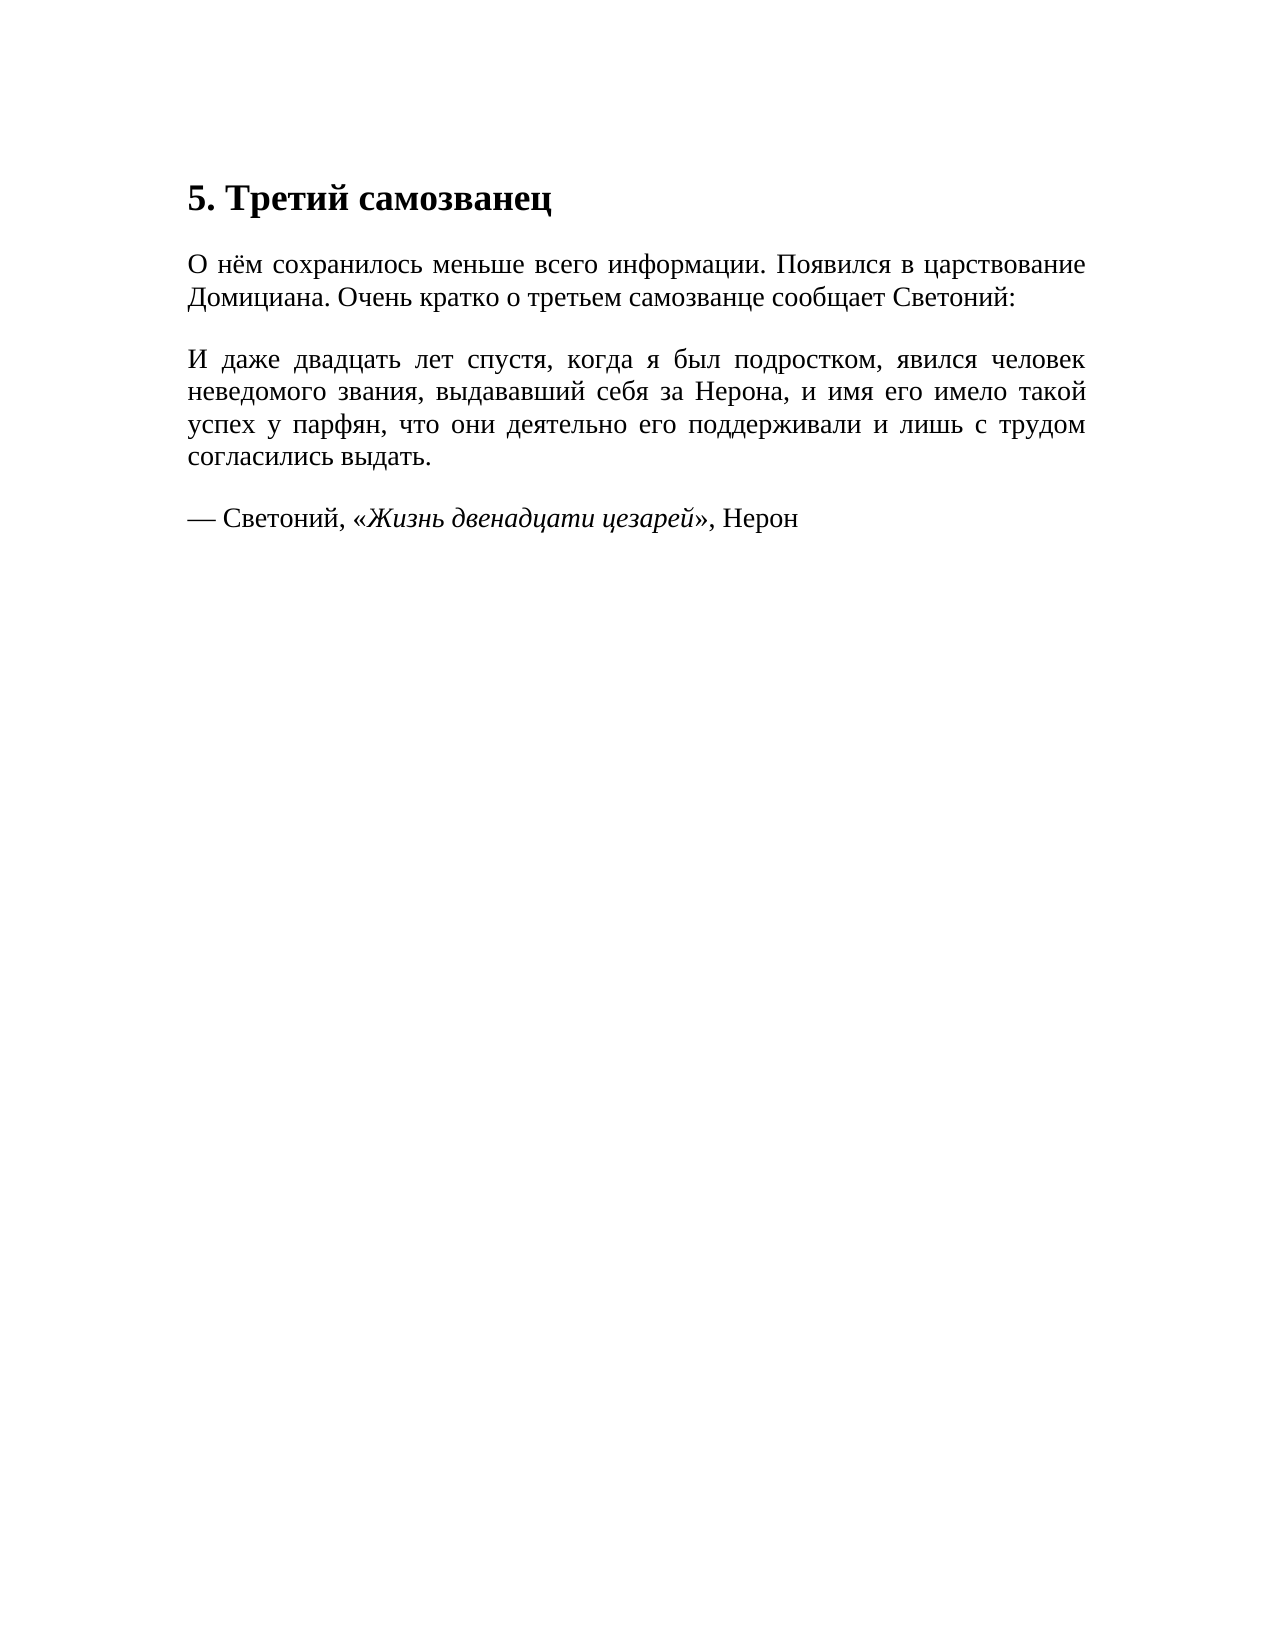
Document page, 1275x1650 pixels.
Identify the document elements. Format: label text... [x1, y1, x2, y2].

text И даже двадцать лет спустя, когда я был подростком, явился человек неведомого звания, выдававший себя за Нерона, и имя его имело такой успех у парфян, что они деятельно его поддерживали и лишь с трудом согласились выдать. [187, 342, 1087, 471]
text О нём сохранилось меньше всего информации. Появился в царствование Домициана. Очень кратко о третьем самозванце сообщает Светоний: [187, 248, 1087, 312]
list 5. Третий самозванец [187, 175, 1087, 218]
text — Светоний, «Жизнь двенадцати цезарей», Нерон [187, 501, 1087, 533]
